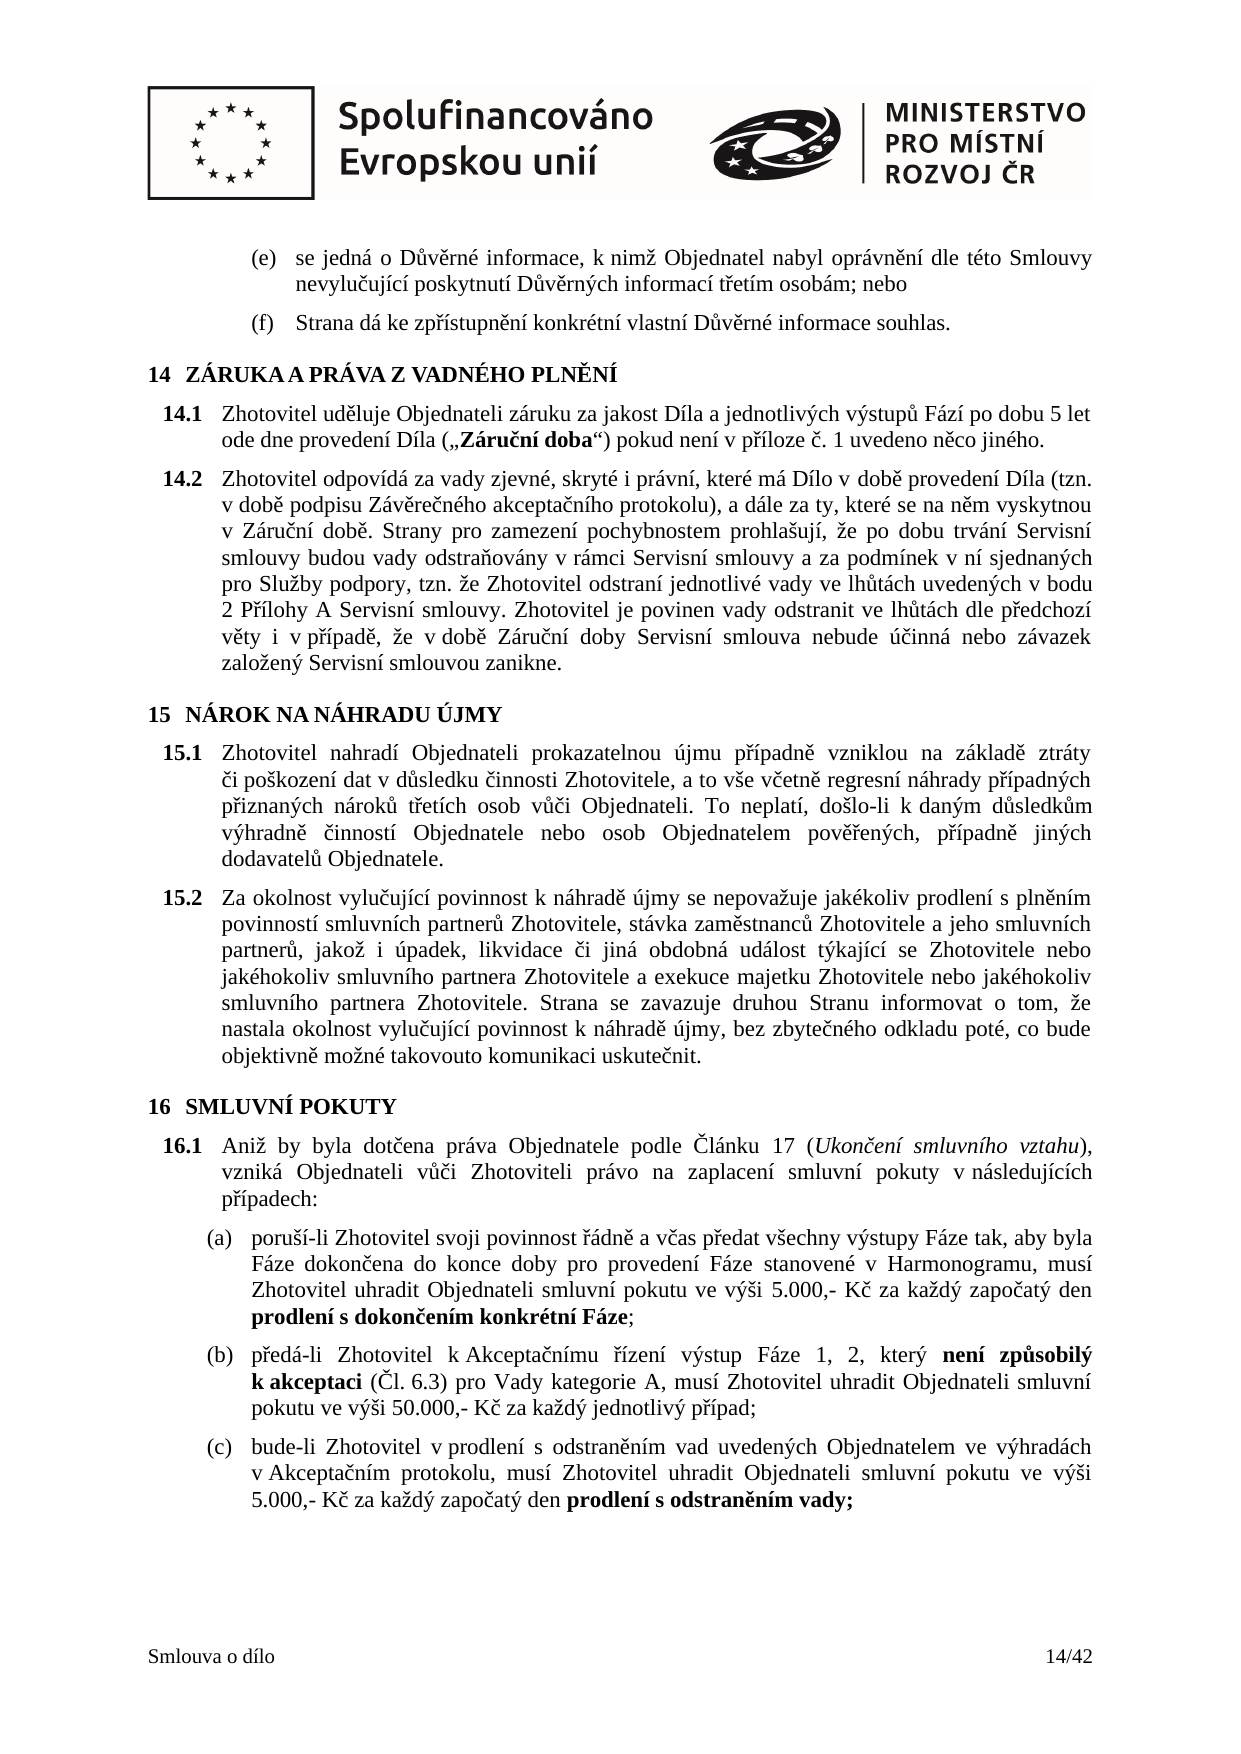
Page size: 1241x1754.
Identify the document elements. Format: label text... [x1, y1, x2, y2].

subtitle Nárok na náhradu újmy [148, 701, 1093, 727]
text předá-li Zhotovitel k Akceptačnímu řízení výstup Fáze 1, 2, který není způsobilý k akceptaci (Čl. 6.3) pro Vady kategorie A, musí Zhotovitel uhradit Objednateli smluvní pokutu ve výši 50.000,- Kč za každý jednotlivý případ; [207, 1342, 1093, 1421]
text Zhotovitel nahradí Objednateli prokazatelnou újmu případně vzniklou na základě ztráty či poškození dat v důsledku činnosti Zhotovitele, a to vše včetně regresní náhrady případných přiznaných nároků třetích osob vůči Objednateli. To neplatí, došlo-li k daným důsledkům výhradně činností Objednatele nebo osob Objednatelem pověřených, případně jiných dodavatelů Objednatele. [162, 739, 1093, 871]
text bude-li Zhotovitel v prodlení s odstraněním vad uvedených Objednatelem ve výhradách v Akceptačním protokolu, musí Zhotovitel uhradit Objednateli smluvní pokutu ve výši 5.000,- Kč za každý započatý den prodlení s odstraněním vady; [207, 1433, 1093, 1512]
text Zhotovitel uděluje Objednateli záruku za jakost Díla a jednotlivých výstupů Fází po dobu 5 let ode dne provedení Díla („Záruční doba“) pokud není v příloze č. 1 uvedeno něco jiného. [162, 399, 1093, 452]
text se jedná o Důvěrné informace, k nimž Objednatel nabyl oprávnění dle této Smlouvy nevylučující poskytnutí Důvěrných informací třetím osobám; nebo [251, 244, 1093, 297]
text Strana dá ke zpřístupnění konkrétní vlastní Důvěrné informace souhlas. [251, 309, 1093, 336]
text poruší-li Zhotovitel svoji povinnost řádně a včas předat všechny výstupy Fáze tak, aby byla Fáze dokončena do konce doby pro provedení Fáze stanovené v Harmonogramu, musí Zhotovitel uhradit Objednateli smluvní pokutu ve výši 5.000,- Kč za každý započatý den prodlení s dokončením konkrétní Fáze; [207, 1224, 1093, 1329]
subtitle Smluvní pokuty [148, 1093, 1093, 1119]
text Za okolnost vylučující povinnost k náhradě újmy se nepovažuje jakékoliv prodlení s plněním povinností smluvních partnerů Zhotovitele, stávka zaměstnanců Zhotovitele a jeho smluvních partnerů, jakož i úpadek, likvidace či jiná obdobná událost týkající se Zhotovitele nebo jakéhokoliv smluvního partnera Zhotovitele a exekuce majetku Zhotovitele nebo jakéhokoliv smluvního partnera Zhotovitele. Strana se zavazuje druhou Stranu informovat o tom, že nastala okolnost vylučující povinnost k náhradě újmy, bez zbytečného odkladu poté, co bude objektivně možné takovouto komunikaci uskutečnit. [162, 884, 1093, 1068]
subtitle Záruka a Práva z vadného plnění [148, 361, 1093, 387]
picture [147, 86, 1093, 200]
text Zhotovitel odpovídá za vady zjevné, skryté i právní, které má Dílo v době provedení Díla (tzn. v době podpisu Závěrečného akceptačního protokolu), a dále za ty, které se na něm vyskytnou v Záruční době. Strany pro zamezení pochybnostem prohlašují, že po dobu trvání Servisní smlouvy budou vady odstraňovány v rámci Servisní smlouvy a za podmínek v ní sjednaných pro Služby podpory, tzn. že Zhotovitel odstraní jednotlivé vady ve lhůtách uvedených v bodu 2 Přílohy A Servisní smlouvy. Zhotovitel je povinen vady odstranit ve lhůtách dle předchozí věty i v případě, že v době Záruční doby Servisní smlouva nebude účinná nebo závazek založený Servisní smlouvou zanikne. [162, 465, 1093, 676]
text Aniž by byla dotčena práva Objednatele podle Článku 17 (Ukončení smluvního vztahu), vzniká Objednateli vůči Zhotoviteli právo na zaplacení smluvní pokuty v následujících případech: [162, 1132, 1093, 1211]
